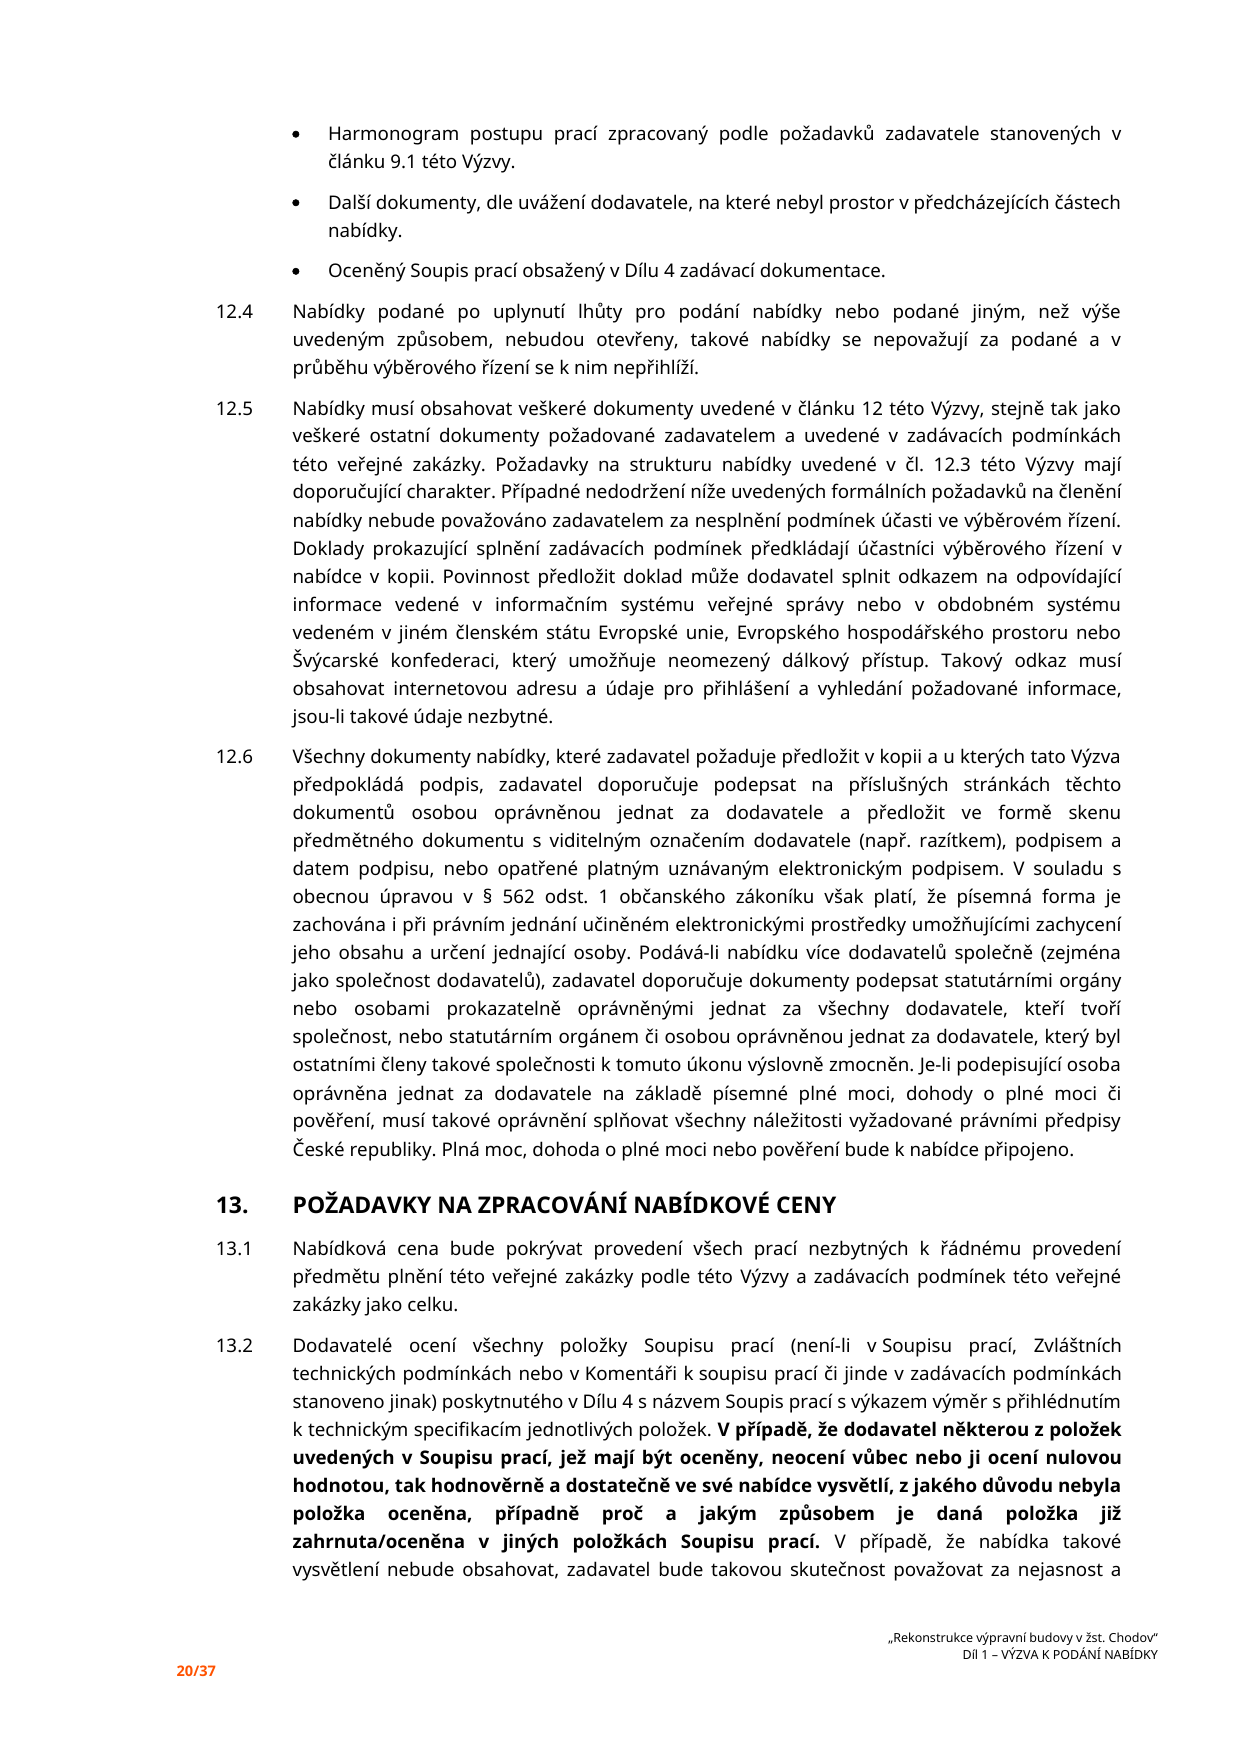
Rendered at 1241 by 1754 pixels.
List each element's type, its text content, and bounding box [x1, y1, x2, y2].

text Nabídková cena bude pokrývat provedení všech prací nezbytných k řádnému provedení předmětu plnění této veřejné zakázky podle této Výzvy a zadávacích podmínek této veřejné zakázky jako celku. [216, 1236, 1122, 1317]
text Další dokumenty, dle uvážení dodavatele, na které nebyl prostor v předcházejících částech nabídky. [292, 189, 1122, 243]
text Nabídky musí obsahovat veškeré dokumenty uvedené v článku 12 této Výzvy, stejně tak jako veškeré ostatní dokumenty požadované zadavatelem a uvedené v zadávacích podmínkách této veřejné zakázky. Požadavky na strukturu nabídky uvedené v čl. 12.3 této Výzvy mají doporučující charakter. Případné nedodržení níže uvedených formálních požadavků na členění nabídky nebude považováno zadavatelem za nesplnění podmínek účasti ve výběrovém řízení. Doklady prokazující splnění zadávacích podmínek předkládají účastníci výběrového řízení v nabídce v kopii. Povinnost předložit doklad může dodavatel splnit odkazem na odpovídající informace vedené v informačním systému veřejné správy nebo v obdobném systému vedeném v jiném členském státu Evropské unie, Evropského hospodářského prostoru nebo Švýcarské konfederaci, který umožňuje neomezený dálkový přístup. Takový odkaz musí obsahovat internetovou adresu a údaje pro přihlášení a vyhledání požadované informace, jsou-li takové údaje nezbytné. [216, 395, 1122, 728]
text Nabídky podané po uplynutí lhůty pro podání nabídky nebo podané jiným, než výše uvedeným způsobem, nebudou otevřeny, takové nabídky se nepovažují za podané a v průběhu výběrového řízení se k nim nepřihlíží. [216, 298, 1122, 380]
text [216, 1332, 1122, 1582]
text POŽADAVKY NA ZPRACOVÁNÍ NABÍDKOVÉ CENY [216, 1189, 1122, 1220]
text Harmonogram postupu prací zpracovaný podle požadavků zadavatele stanovených v článku 9.1 této Výzvy. [292, 121, 1122, 174]
text Všechny dokumenty nabídky, které zadavatel požaduje předložit v kopii a u kterých tato Výzva předpokládá podpis, zadavatel doporučuje podepsat na příslušných stránkách těchto dokumentů osobou oprávněnou jednat za dodavatele a předložit ve formě skenu předmětného dokumentu s viditelným označením dodavatele (např. razítkem), podpisem a datem podpisu, nebo opatřené platným uznávaným elektronickým podpisem. V souladu s obecnou úpravou v § 562 odst. 1 občanského zákoníku však platí, že písemná forma je zachována i při právním jednání učiněném elektronickými prostředky umožňujícími zachycení jeho obsahu a určení jednající osoby. Podává-li nabídku více dodavatelů společně (zejména jako společnost dodavatelů), zadavatel doporučuje dokumenty podepsat statutárními orgány nebo osobami prokazatelně oprávněnými jednat za všechny dodavatele, kteří tvoří společnost, nebo statutárním orgánem či osobou oprávněnou jednat za dodavatele, který byl ostatními členy takové společnosti k tomuto úkonu výslovně zmocněn. Je-li podepisující osoba oprávněna jednat za dodavatele na základě písemné plné moci, dohody o plné moci či pověření, musí takové oprávnění splňovat všechny náležitosti vyžadované právními předpisy České republiky. Plná moc, dohoda o plné moci nebo pověření bude k nabídce připojeno. [216, 743, 1122, 1161]
text Oceněný Soupis prací obsažený v Dílu 4 zadávací dokumentace. [292, 258, 1122, 283]
